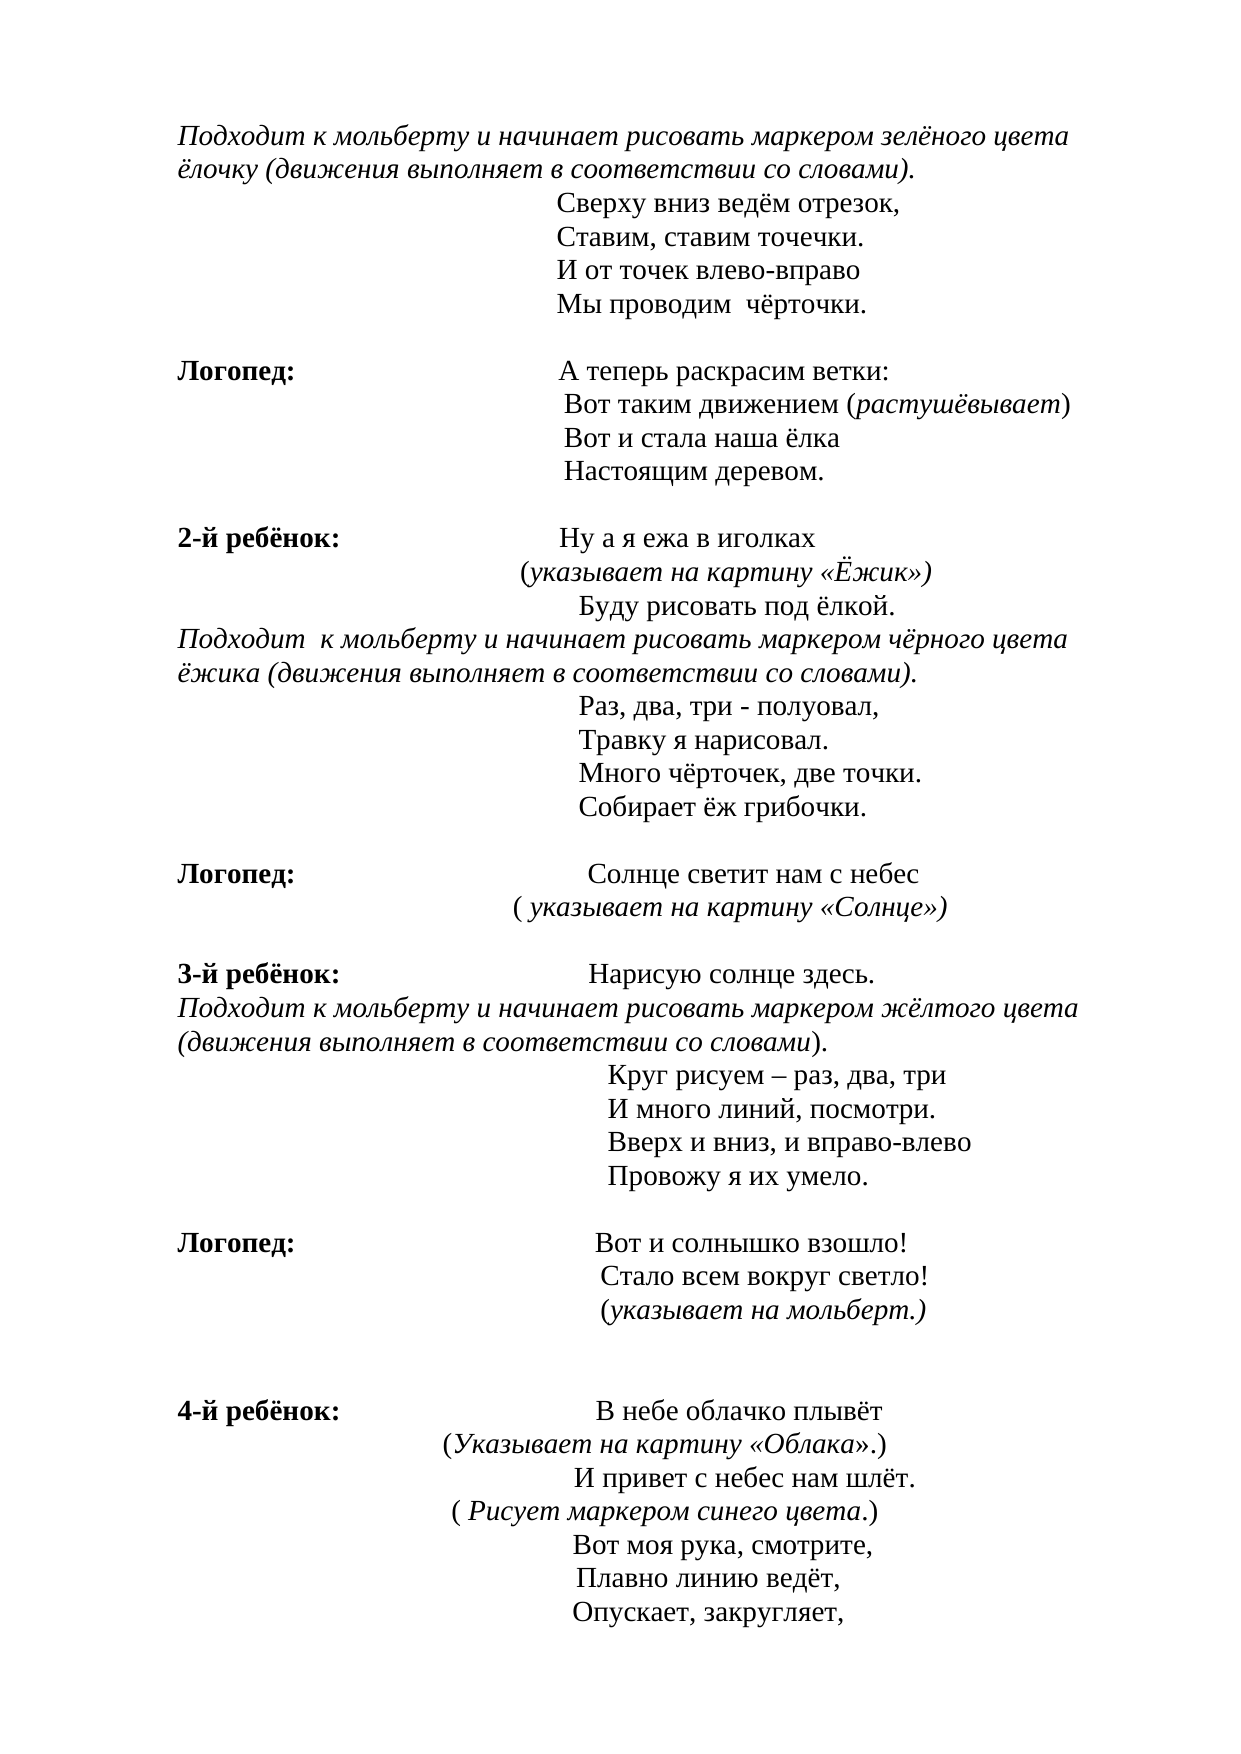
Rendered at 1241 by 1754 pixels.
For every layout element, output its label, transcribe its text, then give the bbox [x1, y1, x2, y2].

text И много линий, посмотри. [177, 1091, 1152, 1124]
text Стало всем вокруг светло! [177, 1258, 1152, 1292]
text (указывает на картину «Ёжик») [177, 554, 1152, 588]
text Опускает, закругляет, [177, 1594, 1152, 1627]
text Вот моя рука, смотрите, [177, 1527, 1152, 1560]
text Ставим, ставим точечки. [177, 219, 1152, 252]
text Логопед: А теперь раскрасим ветки: [177, 353, 1152, 386]
text 4-й ребёнок: В небе облачко плывёт [177, 1393, 1152, 1426]
text Подходит к мольберту и начинает рисовать маркером чёрного цвета ёжика (движения выполняет в соответствии со словами). [177, 621, 1152, 688]
text И от точек влево-вправо [177, 252, 1152, 286]
text И привет с небес нам шлёт. [177, 1460, 1152, 1493]
text Провожу я их умело. [177, 1158, 1152, 1191]
text Раз, два, три - полуовал, [177, 688, 1152, 722]
text Мы проводим чёрточки. [177, 286, 1152, 319]
text Логопед: Вот и солнышко взошло! [177, 1225, 1152, 1258]
text Круг рисуем – раз, два, три [177, 1057, 1152, 1091]
text Вот таким движением (растушёвывает) [177, 386, 1152, 420]
text Логопед: Солнце светит нам с небес [177, 856, 1152, 889]
text (указывает на мольберт.) [177, 1292, 1152, 1326]
text Вот и стала наша ёлка [177, 420, 1152, 453]
text ( Рисует маркером синего цвета.) [177, 1493, 1152, 1527]
text Подходит к мольберту и начинает рисовать маркером жёлтого цвета (движения выполняет в соответствии со словами). [177, 990, 1152, 1057]
text Травку я нарисовал. [177, 722, 1152, 755]
text Собирает ёж грибочки. [177, 789, 1152, 822]
text Плавно линию ведёт, [177, 1560, 1152, 1594]
text Вверх и вниз, и вправо-влево [177, 1124, 1152, 1158]
text Буду рисовать под ёлкой. [177, 588, 1152, 621]
text 3-й ребёнок: Нарисую солнце здесь. [177, 957, 1152, 990]
text ( указывает на картину «Солнце») [177, 889, 1152, 923]
text Подходит к мольберту и начинает рисовать маркером зелёного цвета ёлочку (движения выполняет в соответствии со словами). [177, 118, 1152, 185]
text Много чёрточек, две точки. [177, 755, 1152, 789]
text Сверху вниз ведём отрезок, [177, 185, 1152, 219]
text 2-й ребёнок: Ну а я ежа в иголках [177, 521, 1152, 554]
text Настоящим деревом. [177, 453, 1152, 487]
text (Указывает на картину «Облака».) [177, 1426, 1152, 1460]
